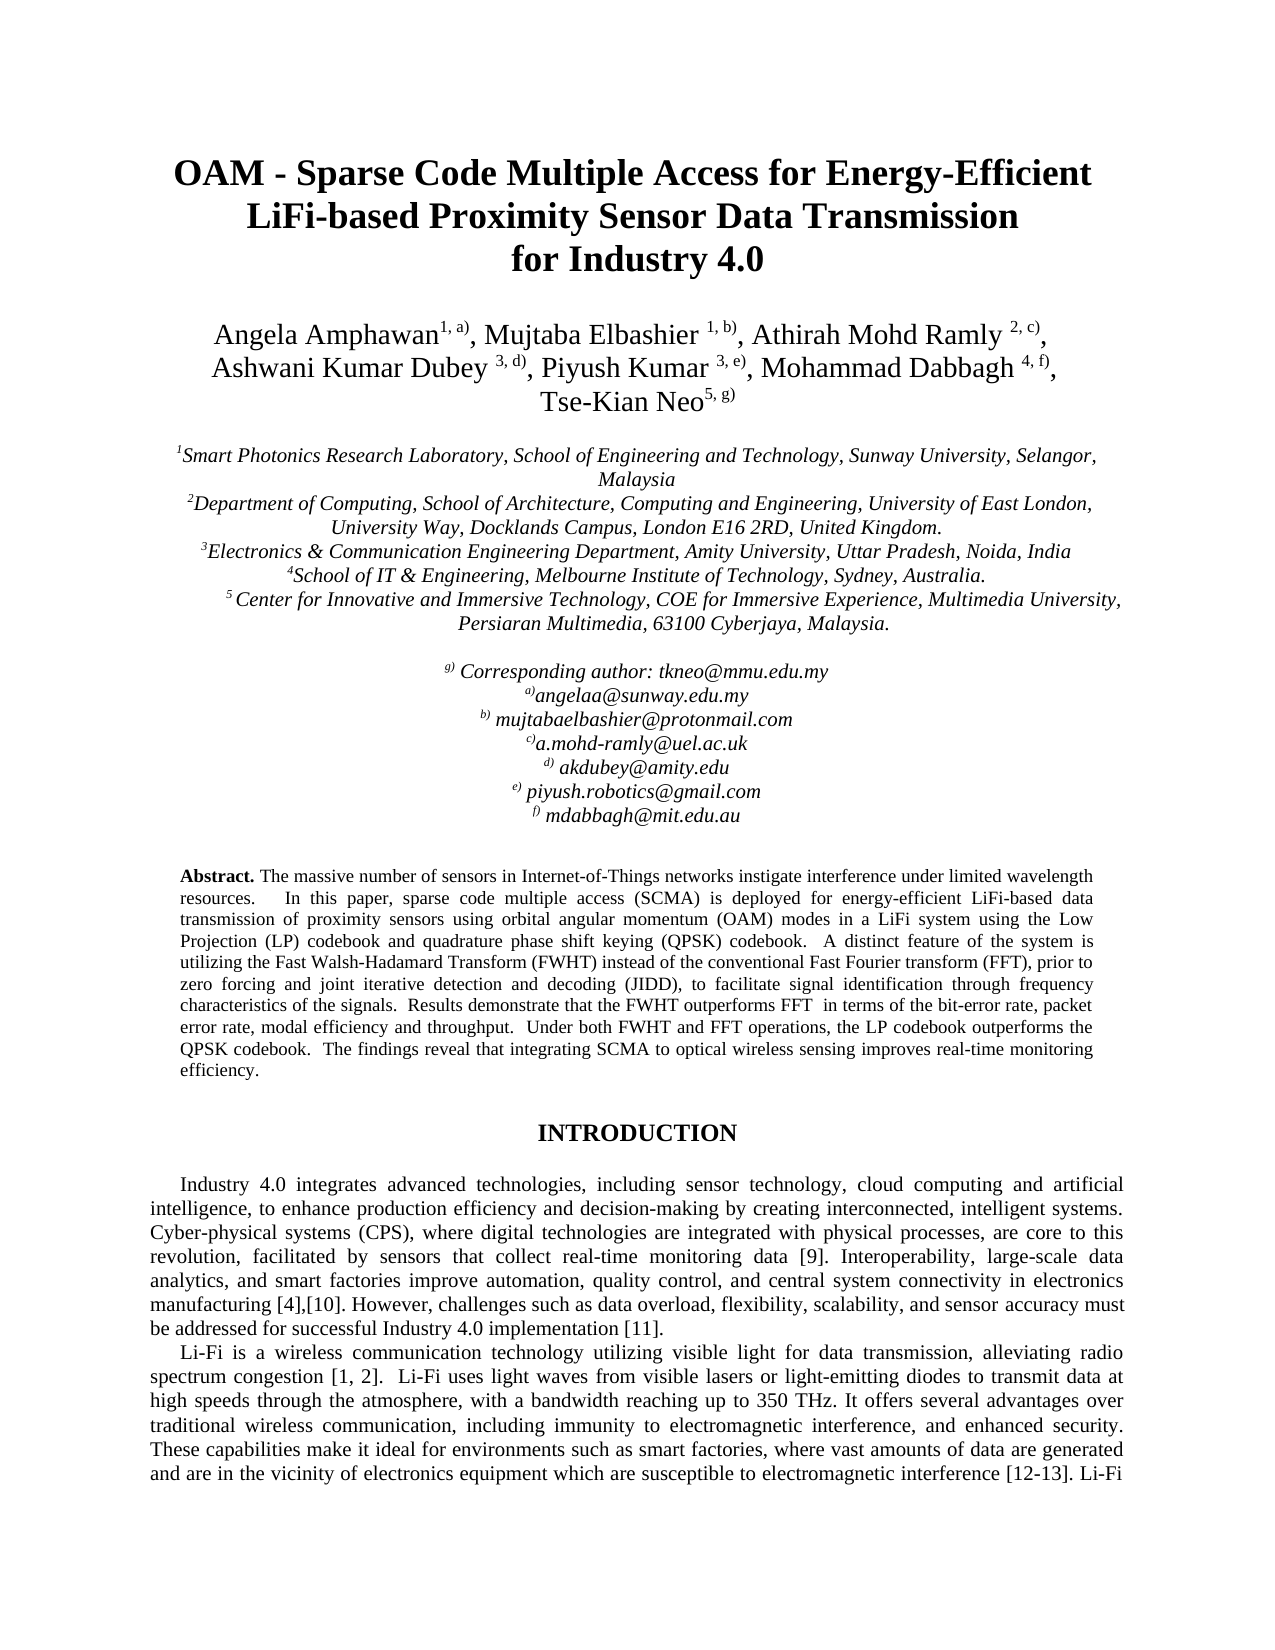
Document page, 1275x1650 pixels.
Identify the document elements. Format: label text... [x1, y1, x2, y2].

text 4School of IT & Engineering, Melbourne Institute of Technology, Sydney, Australia. [150, 563, 1125, 587]
text 2Department of Computing, School of Architecture, Computing and Engineering, University of East London, [150, 491, 1125, 515]
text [150, 1340, 1125, 1485]
text Angela Amphawan1, a), Mujtaba Elbashier 1, b), Athirah Mohd Ramly 2, c), Ashwani Kumar Dubey 3, d), Piyush Kumar 3, e), Mohammad Dabbagh 4, f), Tse-Kian Neo5, g) [150, 317, 1125, 417]
title OAM - Sparse Code Multiple Access for Energy-Efficient LiFi-based Proximity Sensor Data Transmission for Industry 4.0 [150, 150, 1125, 279]
text 5 Center for Innovative and Immersive Technology, COE for Immersive Experience, Multimedia University, Persiaran Multimedia, 63100 Cyberjaya, Malaysia. [225, 587, 1125, 635]
text g) Corresponding author: tkneo@mmu.edu.my [150, 659, 1125, 683]
text f) mdabbagh@mit.edu.au [150, 803, 1125, 827]
text d) akdubey@amity.edu [150, 755, 1125, 779]
text a)angelaa@sunway.edu.my [150, 683, 1125, 707]
text 1Smart Photonics Research Laboratory, School of Engineering and Technology, Sunway University, Selangor, Malaysia [150, 442, 1125, 491]
text b) mujtabaelbashier@protonmail.com [150, 707, 1125, 731]
text 3Electronics & Communication Engineering Department, Amity University, Uttar Pradesh, Noida, India [150, 539, 1125, 563]
text c)a.mohd-ramly@uel.ac.uk [150, 731, 1125, 755]
text Industry 4.0 integrates advanced technologies, including sensor technology, cloud computing and artificial intelligence, to enhance production efficiency and decision-making by creating interconnected, intelligent systems. Cyber-physical systems (CPS), where digital technologies are integrated with physical processes, are core to this revolution, facilitated by sensors that collect real-time monitoring data [9]. Interoperability, large-scale data analytics, and smart factories improve automation, quality control, and central system connectivity in electronics manufacturing [4],[10]. However, challenges such as data overload, flexibility, scalability, and sensor accuracy must be addressed for successful Industry 4.0 implementation [11]. [150, 1172, 1125, 1340]
subtitle INTRODUCTION [150, 1118, 1125, 1147]
text University Way, Docklands Campus, London E16 2RD, United Kingdom. [150, 515, 1125, 539]
text e) piyush.robotics@gmail.com [150, 779, 1125, 803]
text Abstract. The massive number of sensors in Internet-of-Things networks instigate interference under limited wavelength resources. In this paper, sparse code multiple access (SCMA) is deployed for energy-efficient LiFi-based data transmission of proximity sensors using orbital angular momentum (OAM) modes in a LiFi system using the Low Projection (LP) codebook and quadrature phase shift keying (QPSK) codebook. A distinct feature of the system is utilizing the Fast Walsh-Hadamard Transform (FWHT) instead of the conventional Fast Fourier transform (FFT), prior to zero forcing and joint iterative detection and decoding (JIDD), to facilitate signal identification through frequency characteristics of the signals. Results demonstrate that the FWHT outperforms FFT in terms of the bit-error rate, packet error rate, modal efficiency and throughput. Under both FWHT and FFT operations, the LP codebook outperforms the QPSK codebook. The findings reveal that integrating SCMA to optical wireless sensing improves real-time monitoring efficiency. [180, 865, 1095, 1081]
